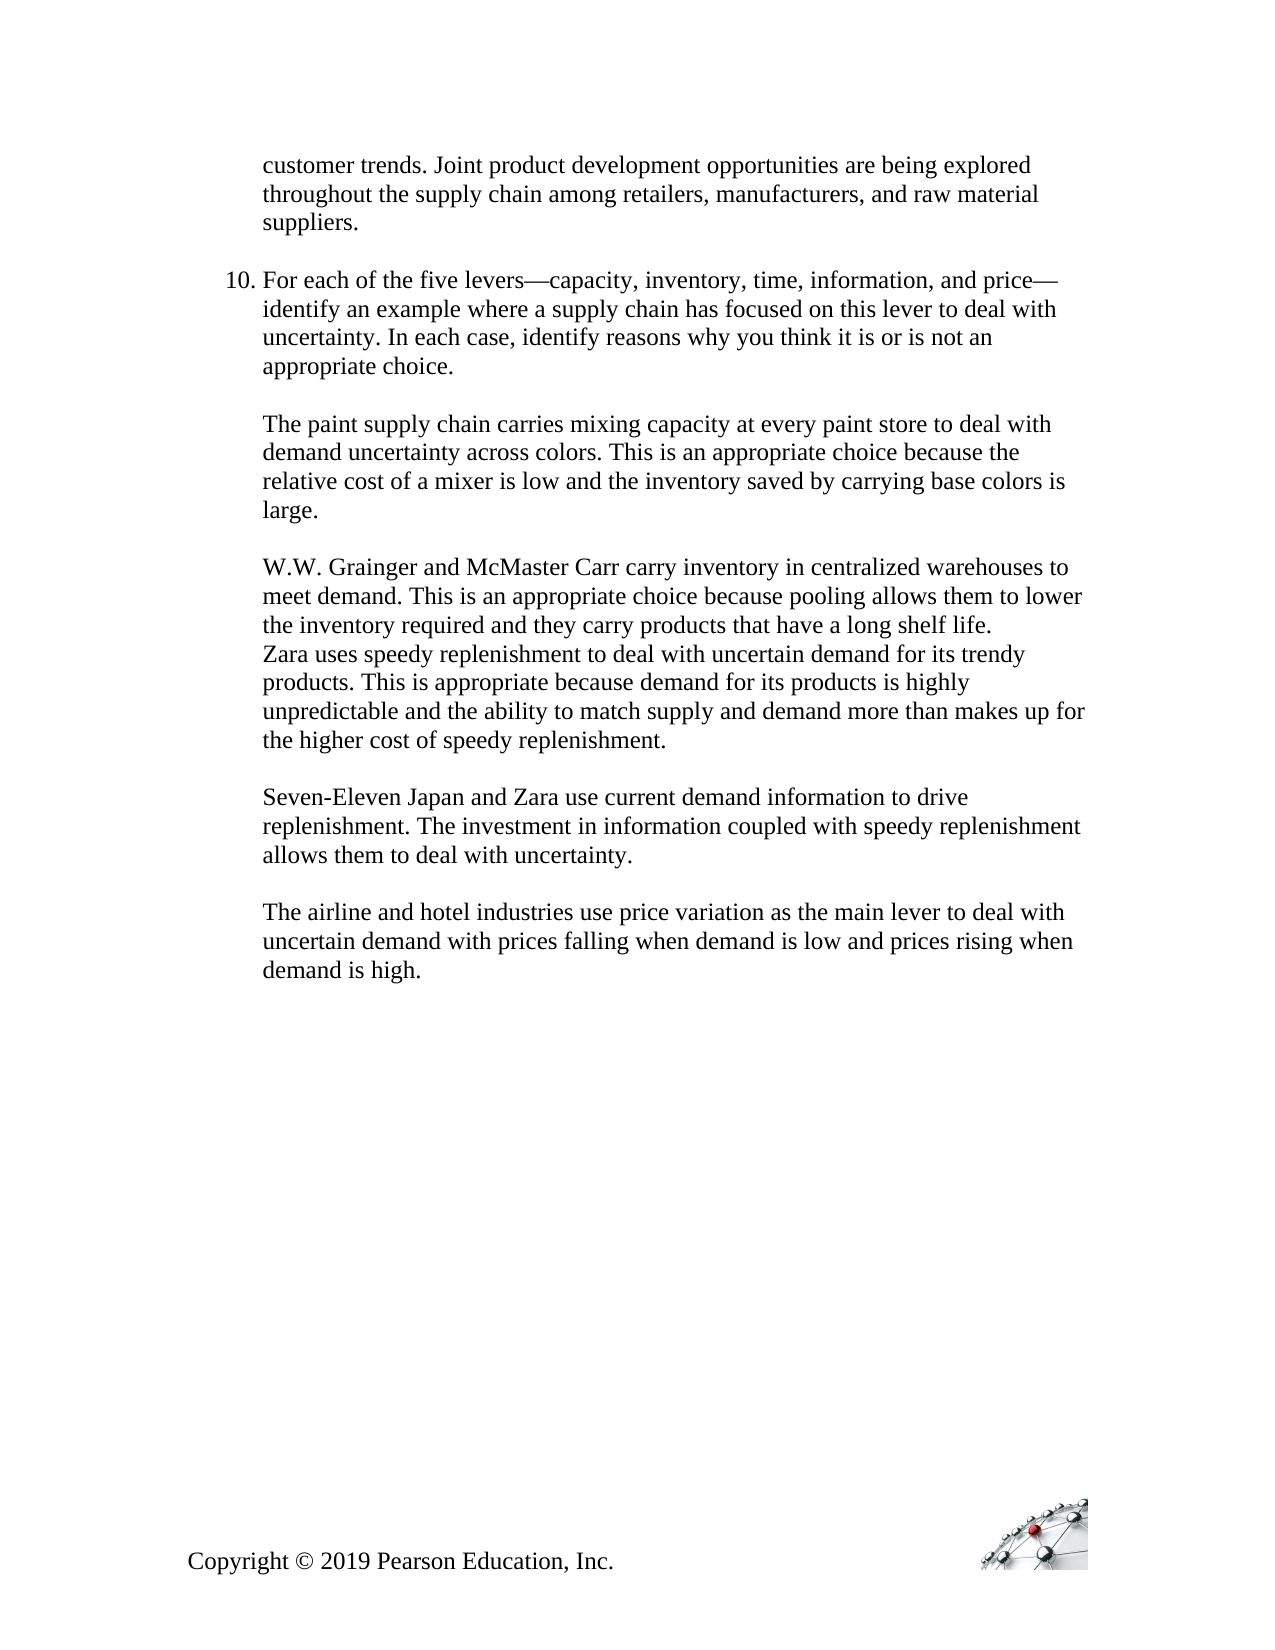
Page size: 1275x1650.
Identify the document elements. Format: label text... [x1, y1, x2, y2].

text W.W. Grainger and McMaster Carr carry inventory in centralized warehouses to meet demand. This is an appropriate choice because pooling allows them to lower the inventory required and they carry products that have a long shelf life. [262, 552, 1087, 639]
text Zara uses speedy replenishment to deal with uncertain demand for its trendy products. This is appropriate because demand for its products is highly unpredictable and the ability to match supply and demand more than makes up for the higher cost of speedy replenishment. [262, 639, 1087, 754]
text Seven-Eleven Japan and Zara use current demand information to drive replenishment. The investment in information coupled with speedy replenishment allows them to deal with uncertainty. [262, 782, 1087, 869]
text The airline and hotel industries use price variation as the main lever to deal with uncertain demand with prices falling when demand is low and prices rising when demand is high. [262, 897, 1087, 984]
text The paint supply chain carries mixing capacity at every paint store to deal with demand uncertainty across colors. This is an appropriate choice because the relative cost of a mixer is low and the inventory saved by carrying base colors is large. [262, 409, 1087, 524]
list For each of the five levers—capacity, inventory, time, information, and price—identify an example where a supply chain has focused on this lever to deal with uncertainty. In each case, identify reasons why you think it is or is not an appropriate choice. [225, 265, 1087, 380]
picture [981, 1492, 1088, 1570]
